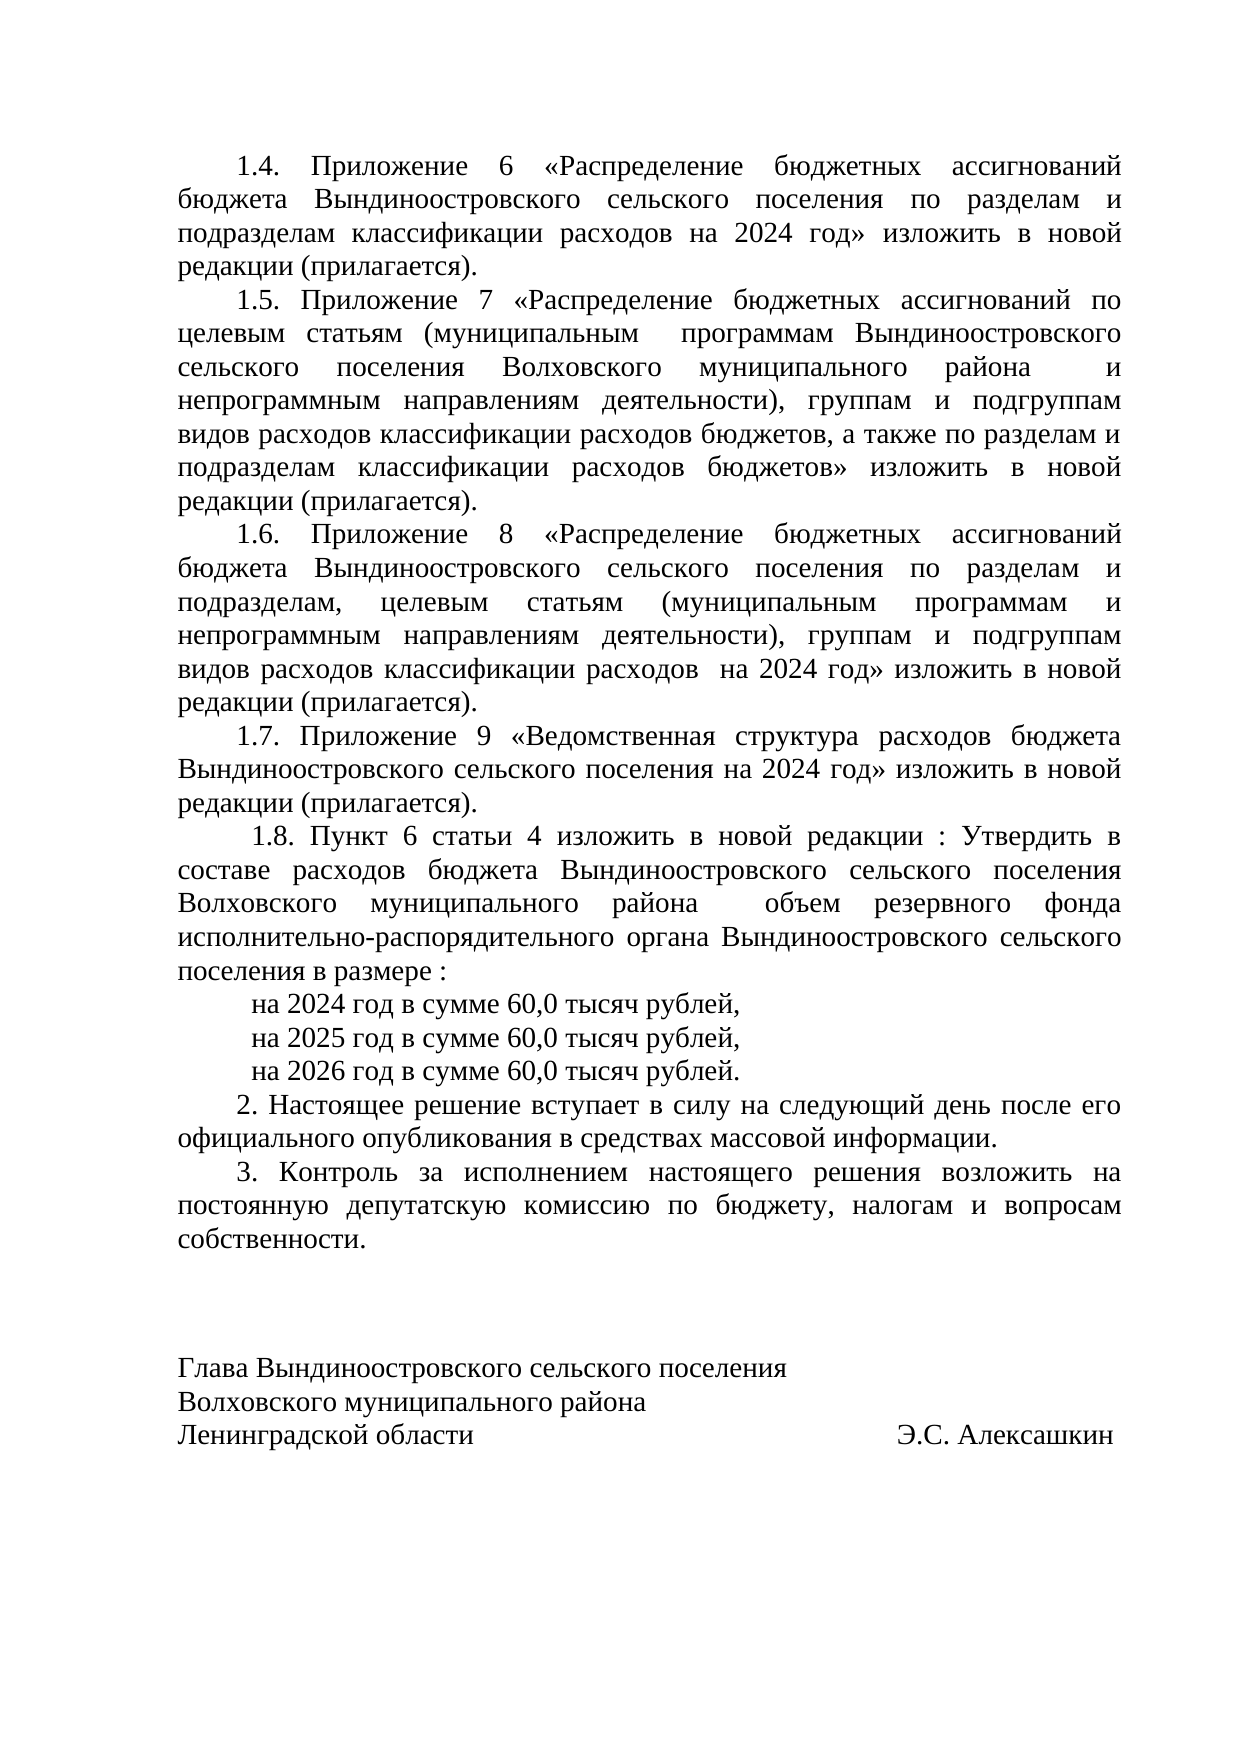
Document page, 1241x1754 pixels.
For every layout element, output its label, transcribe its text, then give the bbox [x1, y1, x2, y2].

text на 2025 год в сумме 60,0 тысяч рублей, [177, 1020, 1122, 1053]
text Ленинградской области Э.С. Алексашкин [177, 1417, 1122, 1451]
text Волховского муниципального района [177, 1384, 1122, 1417]
text 1.8. Пункт 6 статьи 4 изложить в новой редакции : Утвердить в составе расходов бюджета Вындиноостровского сельского поселения Волховского муниципального района объем резервного фонда исполнительно-распорядительного органа Вындиноостровского сельского поселения в размере : [177, 818, 1122, 986]
text 1.4. Приложение 6 «Распределение бюджетных ассигнований бюджета Вындиноостровского сельского поселения по разделам и подразделам классификации расходов на 2024 год» изложить в новой редакции (прилагается). [177, 148, 1122, 282]
text 1.7. Приложение 9 «Ведомственная структура расходов бюджета Вындиноостровского сельского поселения на 2024 год» изложить в новой редакции (прилагается). [177, 718, 1122, 818]
text 2. Настоящее решение вступает в силу на следующий день после его официального опубликования в средствах массовой информации. [177, 1087, 1122, 1154]
text 1.5. Приложение 7 «Распределение бюджетных ассигнований по целевым статьям (муниципальным программам Вындиноостровского сельского поселения Волховского муниципального района и непрограммным направлениям деятельности), группам и подгруппам видов расходов классификации расходов бюджетов, а также по разделам и подразделам классификации расходов бюджетов» изложить в новой редакции (прилагается). [177, 282, 1122, 517]
text Глава Вындиноостровского сельского поселения [177, 1350, 1122, 1384]
text 1.6. Приложение 8 «Распределение бюджетных ассигнований бюджета Вындиноостровского сельского поселения по разделам и подразделам, целевым статьям (муниципальным программам и непрограммным направлениям деятельности), группам и подгруппам видов расходов классификации расходов на 2024 год» изложить в новой редакции (прилагается). [177, 517, 1122, 718]
text 3. Контроль за исполнением настоящего решения возложить на постоянную депутатскую комиссию по бюджету, налогам и вопросам собственности. [177, 1154, 1122, 1254]
text на 2024 год в сумме 60,0 тысяч рублей, [177, 986, 1122, 1020]
text на 2026 год в сумме 60,0 тысяч рублей. [177, 1053, 1122, 1087]
